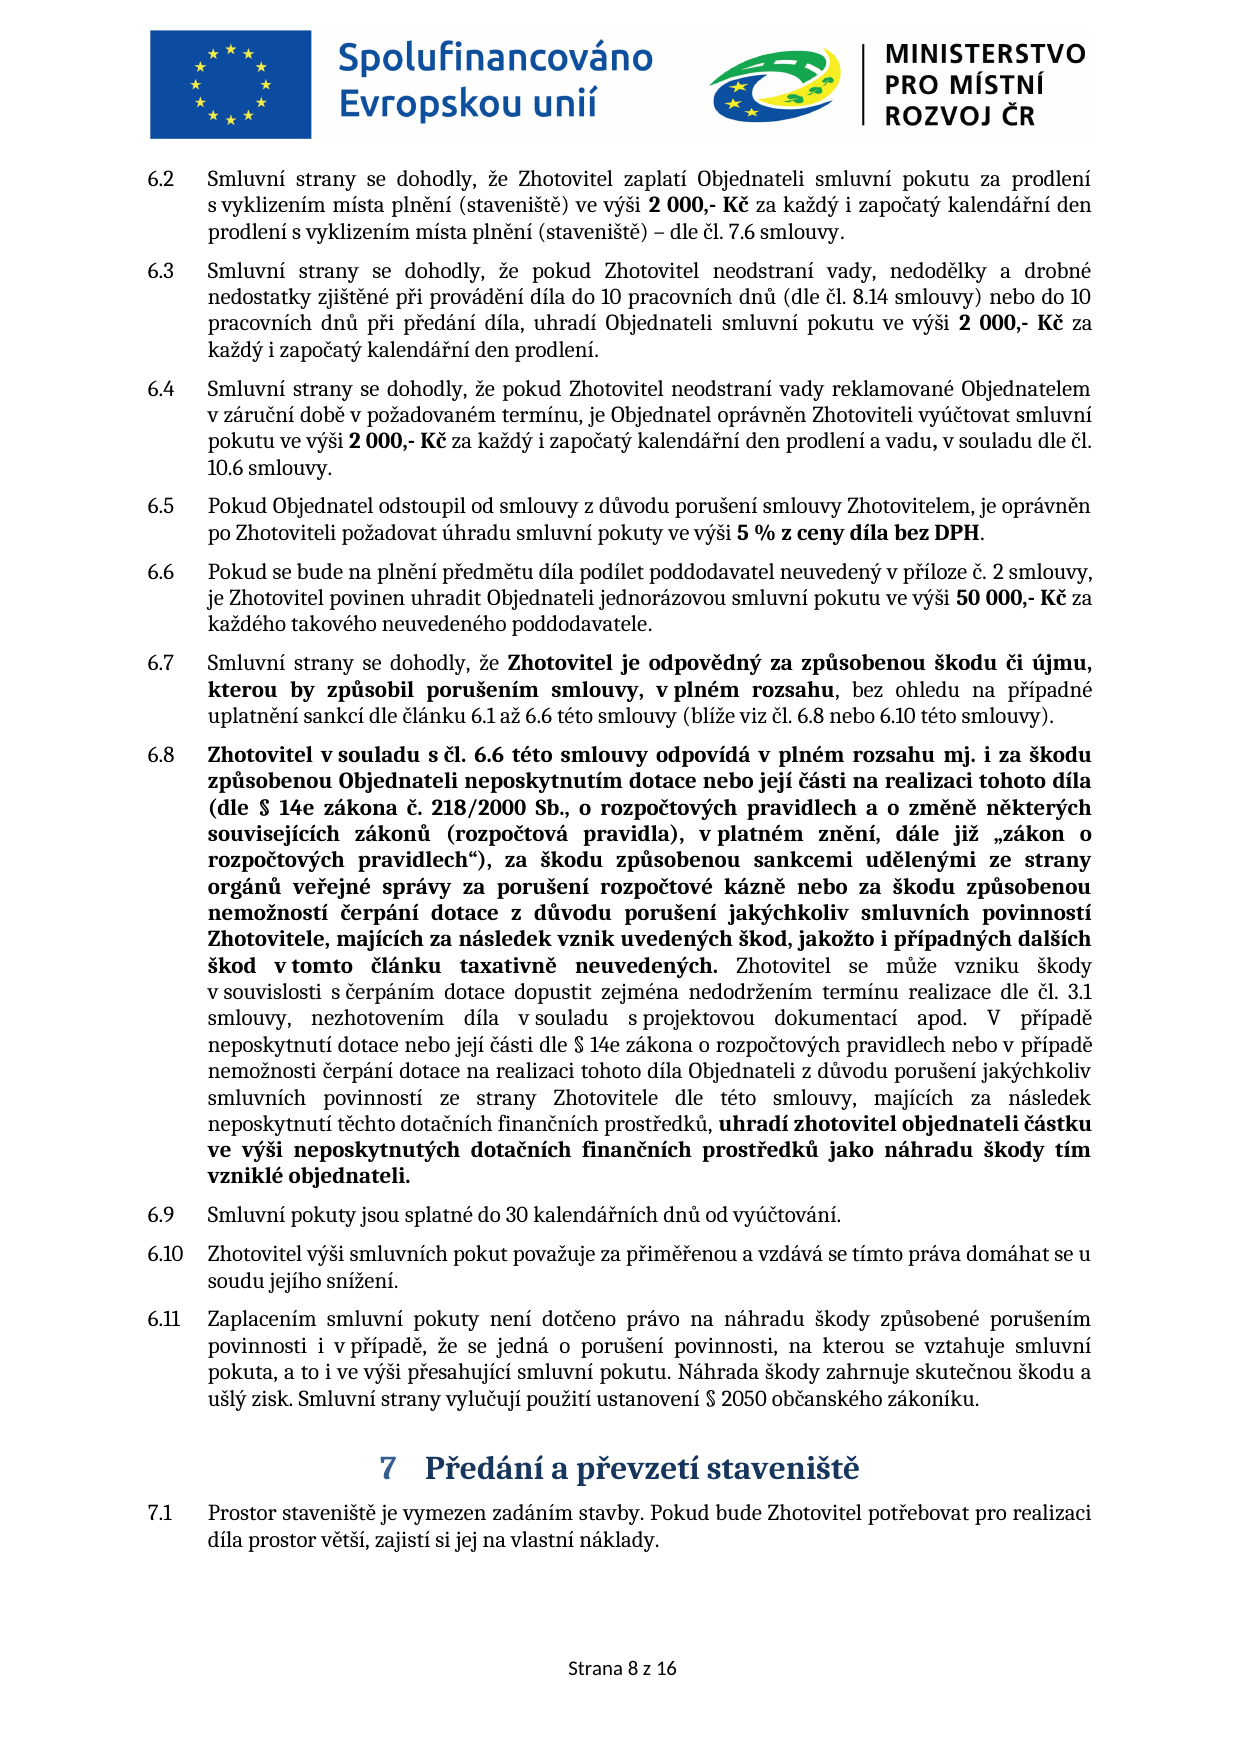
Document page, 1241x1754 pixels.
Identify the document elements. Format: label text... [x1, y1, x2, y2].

subtitle Zhotovitel výši smluvních pokut považuje za přiměřenou a vzdává se tímto práva domáhat se u soudu jejího snížení. [148, 1241, 1093, 1294]
subtitle Zhotovitel v souladu s čl. 6.6 této smlouvy odpovídá v plném rozsahu mj. i za škodu způsobenou Objednateli neposkytnutím dotace nebo její části na realizaci tohoto díla (dle § 14e zákona č. 218/2000 Sb., o rozpočtových pravidlech a o změně některých souvisejících zákonů (rozpočtová pravidla), v platném znění, dále již „zákon o rozpočtových pravidlech“), za škodu způsobenou sankcemi udělenými ze strany orgánů veřejné správy za porušení rozpočtové kázně nebo za škodu způsobenou nemožností čerpání dotace z důvodu porušení jakýchkoliv smluvních povinností Zhotovitele, majících za následek vznik uvedených škod, jakožto i případných dalších škod v tomto článku taxativně neuvedených. Zhotovitel se může vzniku škody v souvislosti s čerpáním dotace dopustit zejména nedodržením termínu realizace dle čl. 3.1 smlouvy, nezhotovením díla v souladu s projektovou dokumentací apod. V případě neposkytnutí dotace nebo její části dle § 14e zákona o rozpočtových pravidlech nebo v případě nemožnosti čerpání dotace na realizaci tohoto díla Objednateli z důvodu porušení jakýchkoliv smluvních povinností ze strany Zhotovitele dle této smlouvy, majících za následek neposkytnutí těchto dotačních finančních prostředků, uhradí zhotovitel objednateli částku ve výši neposkytnutých dotačních finančních prostředků jako náhradu škody tím vzniklé objednateli. [148, 742, 1093, 1190]
subtitle Smluvní pokuty jsou splatné do 30 kalendářních dnů od vyúčtování. [148, 1202, 1093, 1228]
subtitle Smluvní strany se dohodly, že pokud Zhotovitel neodstraní vady, nedodělky a drobné nedostatky zjištěné při provádění díla do 10 pracovních dnů (dle čl. 8.14 smlouvy) nebo do 10 pracovních dnů při předání díla, uhradí Objednateli smluvní pokutu ve výši 2 000,- Kč za každý i započatý kalendářní den prodlení. [148, 257, 1093, 363]
subtitle Pokud se bude na plnění předmětu díla podílet poddodavatel neuvedený v příloze č. 2 smlouvy, je Zhotovitel povinen uhradit Objednateli jednorázovou smluvní pokutu ve výši 50 000,- Kč za každého takového neuvedeného poddodavatele. [148, 558, 1093, 638]
subtitle Smluvní strany se dohodly, že Zhotovitel zaplatí Objednateli smluvní pokutu za prodlení s vyklizením místa plnění (staveniště) ve výši 2 000,- Kč za každý i započatý kalendářní den prodlení s vyklizením místa plnění (staveniště) – dle čl. 7.6 smlouvy. [148, 166, 1093, 245]
subtitle Smluvní strany se dohodly, že pokud Zhotovitel neodstraní vady reklamované Objednatelem v záruční době v požadovaném termínu, je Objednatel oprávněn Zhotoviteli vyúčtovat smluvní pokutu ve výši 2 000,- Kč za každý i započatý kalendářní den prodlení a vadu, v souladu dle čl. 10.6 smlouvy. [148, 375, 1093, 481]
subtitle Zaplacením smluvní pokuty není dotčeno právo na náhradu škody způsobené porušením povinnosti i v případě, že se jedná o porušení povinnosti, na kterou se vztahuje smluvní pokuta, a to i ve výši přesahující smluvní pokutu. Náhrada škody zahrnuje skutečnou škodu a ušlý zisk. Smluvní strany vylučují použití ustanovení § 2050 občanského zákoníku. [148, 1306, 1093, 1412]
picture [147, 28, 1093, 142]
subtitle Smluvní strany se dohodly, že Zhotovitel je odpovědný za způsobenou škodu či újmu, kterou by způsobil porušením smlouvy, v plném rozsahu, bez ohledu na případné uplatnění sankcí dle článku 6.1 až 6.6 této smlouvy (blíže viz čl. 6.8 nebo 6.10 této smlouvy). [148, 650, 1093, 729]
subtitle Předání a převzetí staveniště [148, 1449, 1093, 1487]
subtitle Prostor staveniště je vymezen zadáním stavby. Pokud bude Zhotovitel potřebovat pro realizaci díla prostor větší, zajistí si jej na vlastní náklady. [148, 1500, 1093, 1553]
subtitle Pokud Objednatel odstoupil od smlouvy z důvodu porušení smlouvy Zhotovitelem, je oprávněn po Zhotoviteli požadovat úhradu smluvní pokuty ve výši 5 % z ceny díla bez DPH. [148, 493, 1093, 546]
